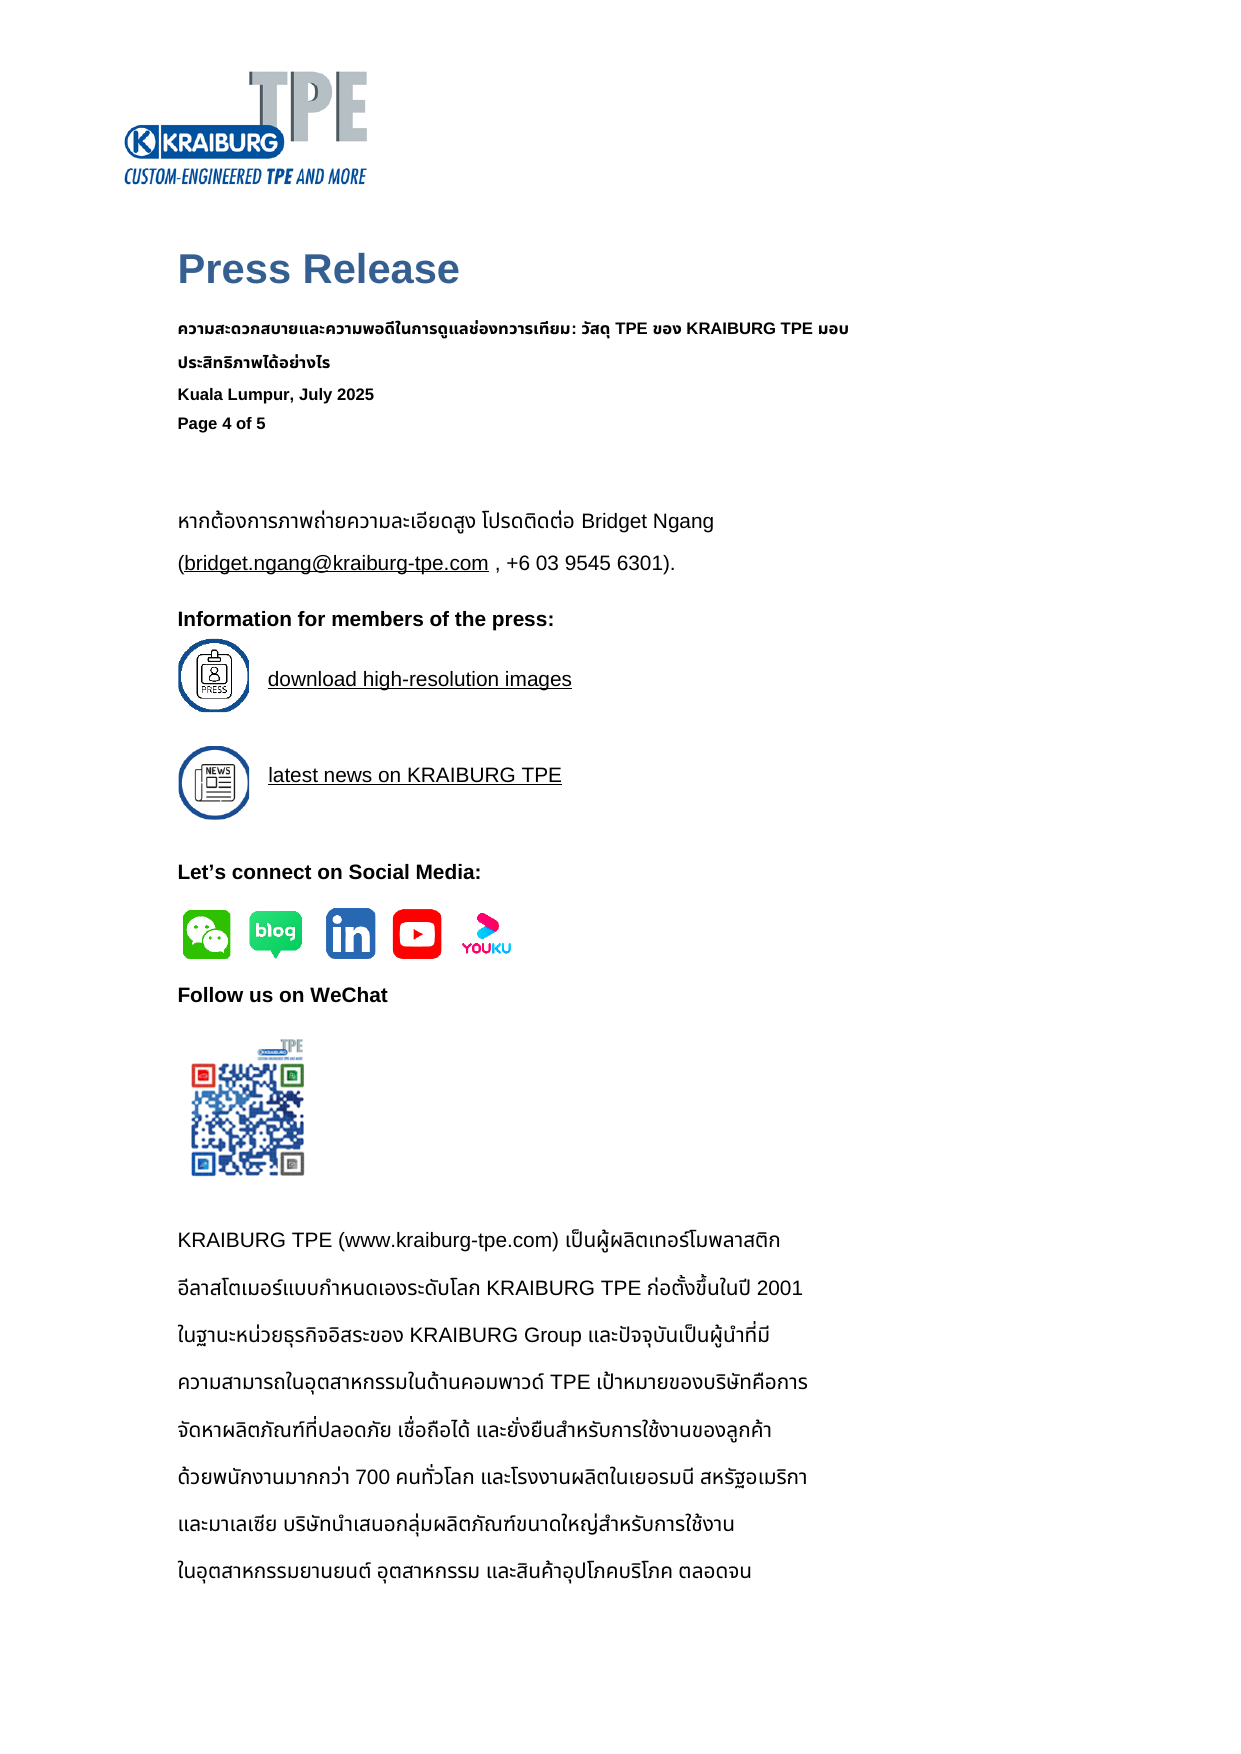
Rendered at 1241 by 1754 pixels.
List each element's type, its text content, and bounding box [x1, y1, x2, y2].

text Follow us on WeChat [177, 982, 886, 1006]
picture [177, 746, 249, 818]
text KRAIBURG TPE (www.kraiburg-tpe.com) เป็นผู้ผลิตเทอร์โมพลาสติก [177, 1226, 886, 1257]
text Information for members of the press: [177, 607, 886, 631]
picture [112, 55, 379, 200]
picture [183, 910, 231, 959]
text อีลาสโตเมอร์แบบกำหนดเองระดับโลก KRAIBURG TPE ก่อตั้งขึ้นในปี 2001 [177, 1273, 886, 1304]
text Let’s connect on Social Media: [177, 860, 886, 884]
picture [453, 908, 519, 959]
picture [326, 908, 376, 959]
text ด้วยพนักงานมากกว่า 700 คนทั่วโลก และโรงงานผลิตในเยอรมนี สหรัฐอเมริกา [177, 1462, 886, 1494]
text latest news on KRAIBURG TPE [249, 763, 886, 787]
text ในฐานะหน่วยธุรกิจอิสระของ KRAIBURG Group และปัจจุบันเป็นผู้นำที่มี [177, 1320, 886, 1352]
picture [177, 1030, 314, 1201]
text หากต้องการภาพถ่ายความละเอียดสูง โปรดติดต่อ Bridget Ngang (bridget.ngang@kraiburg-tpe.com , +6 03 9545 6301). [177, 507, 886, 574]
picture [392, 909, 442, 959]
text ในอุตสาหกรรมยานยนต์ อุตสาหกรรม และสินค้าอุปโภคบริโภค ตลอดจน [177, 1557, 886, 1588]
picture [176, 638, 249, 711]
picture [247, 910, 303, 959]
text และมาเลเซีย บริษัทนำเสนอกลุ่มผลิตภัณฑ์ขนาดใหญ่สำหรับการใช้งาน [177, 1509, 886, 1541]
text ความสามารถในอุตสาหกรรมในด้านคอมพาวด์ TPE เป้าหมายของบริษัทคือการ [177, 1368, 886, 1399]
text จัดหาผลิตภัณฑ์ที่ปลอดภัย เชื่อถือได้ และยั่งยืนสำหรับการใช้งานของลูกค้า [177, 1415, 886, 1446]
text download high-resolution images [249, 667, 886, 691]
